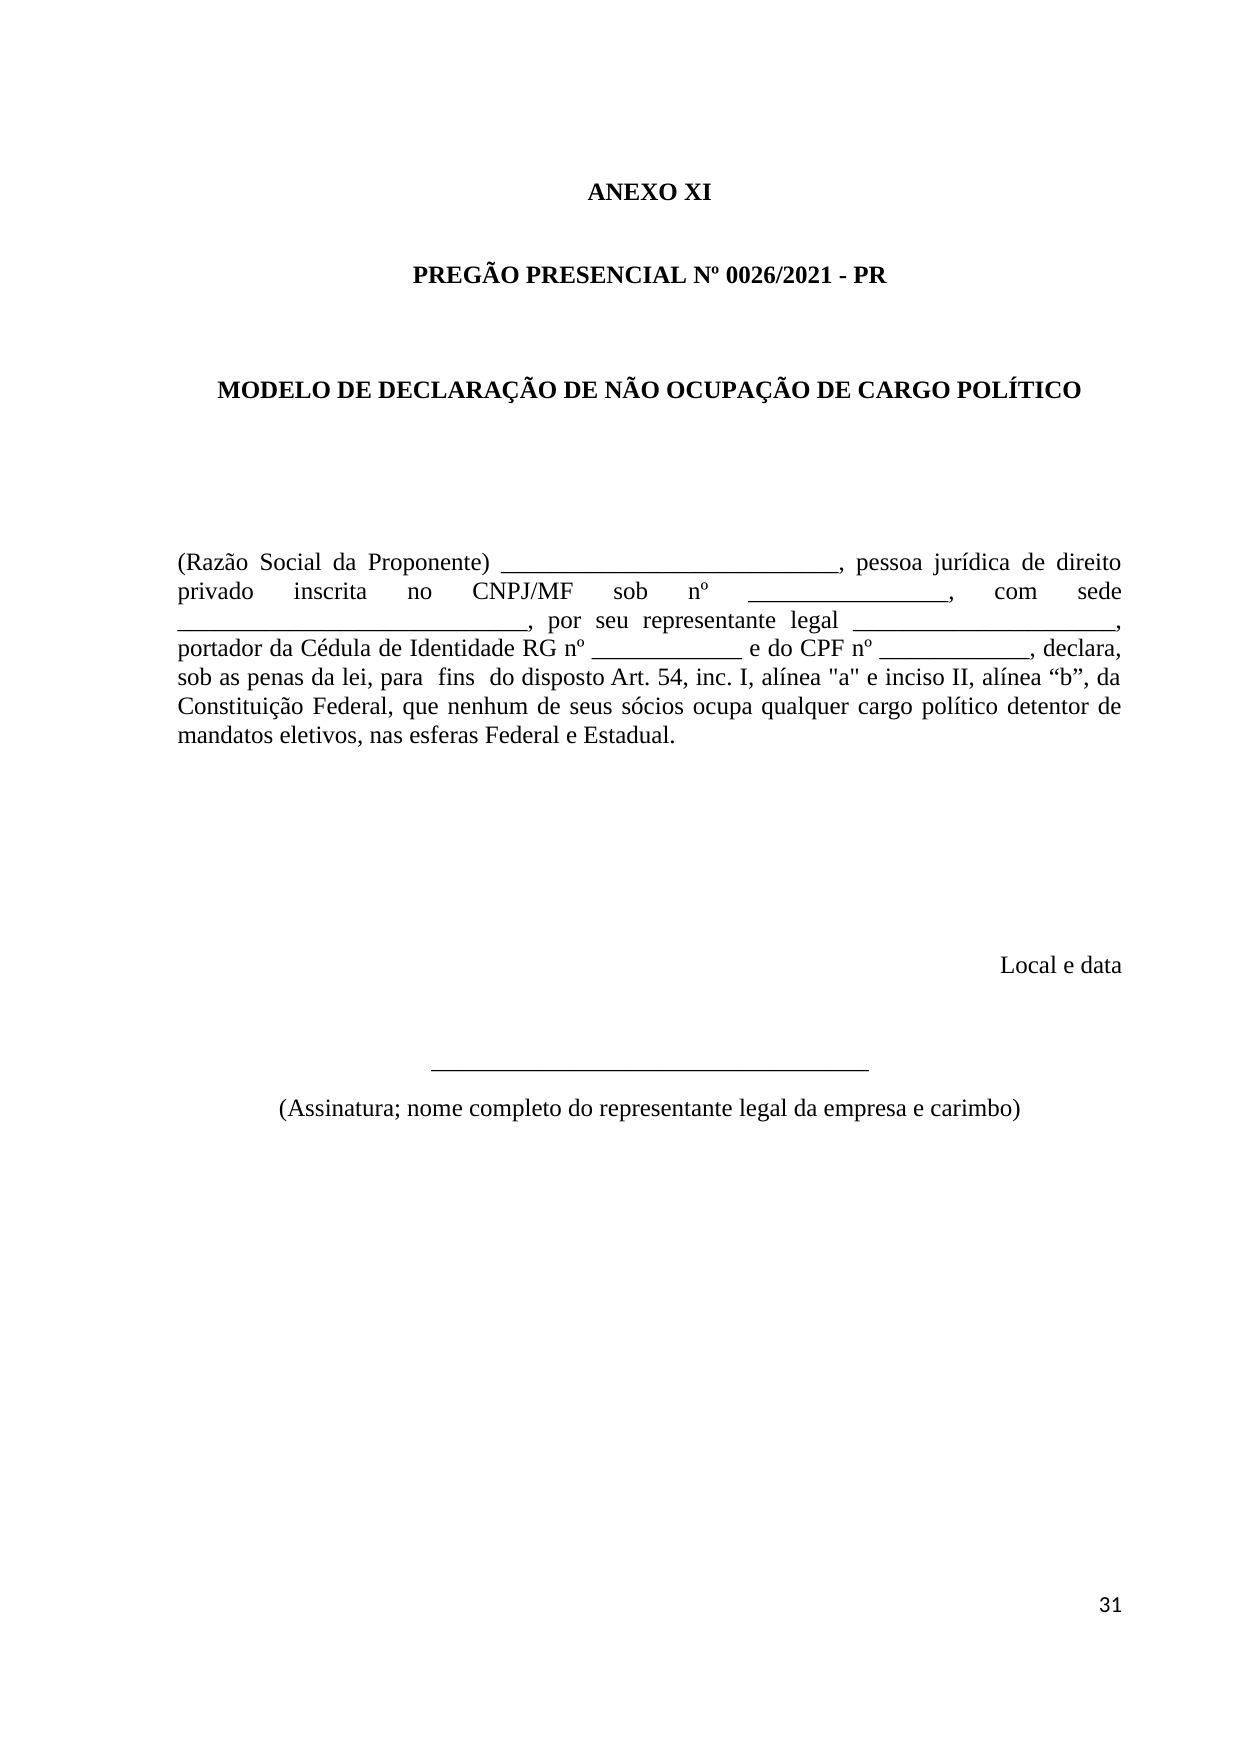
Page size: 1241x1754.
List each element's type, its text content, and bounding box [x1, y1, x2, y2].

text (Assinatura; nome completo do representante legal da empresa e carimbo) [177, 1093, 1122, 1122]
text ANEXO XI [177, 177, 1122, 206]
text ___________________________________ [177, 1045, 1122, 1074]
text PREGÃO PRESENCIAL Nº 0026/2021 - PR [177, 260, 1122, 288]
text Local e data [177, 950, 1122, 978]
subtitle (Razão Social da Proponente) ___________________________, pessoa jurídica de direito privado inscrita no CNPJ/MF sob nº ________________, com sede ____________________________, por seu representante legal _____________________, portador da Cédula de Identidade RG nº ____________ e do CPF nº ____________, declara, sob as penas da lei, para fins do disposto Art. 54, inc. I, alínea "a" e inciso II, alínea “b”, da Constituição Federal, que nenhum de seus sócios ocupa qualquer cargo político detentor de mandatos eletivos, nas esferas Federal e Estadual. [177, 547, 1122, 748]
text MODELO DE DECLARAÇÃO DE NÃO OCUPAÇÃO DE CARGO POLÍTICO [177, 375, 1122, 403]
